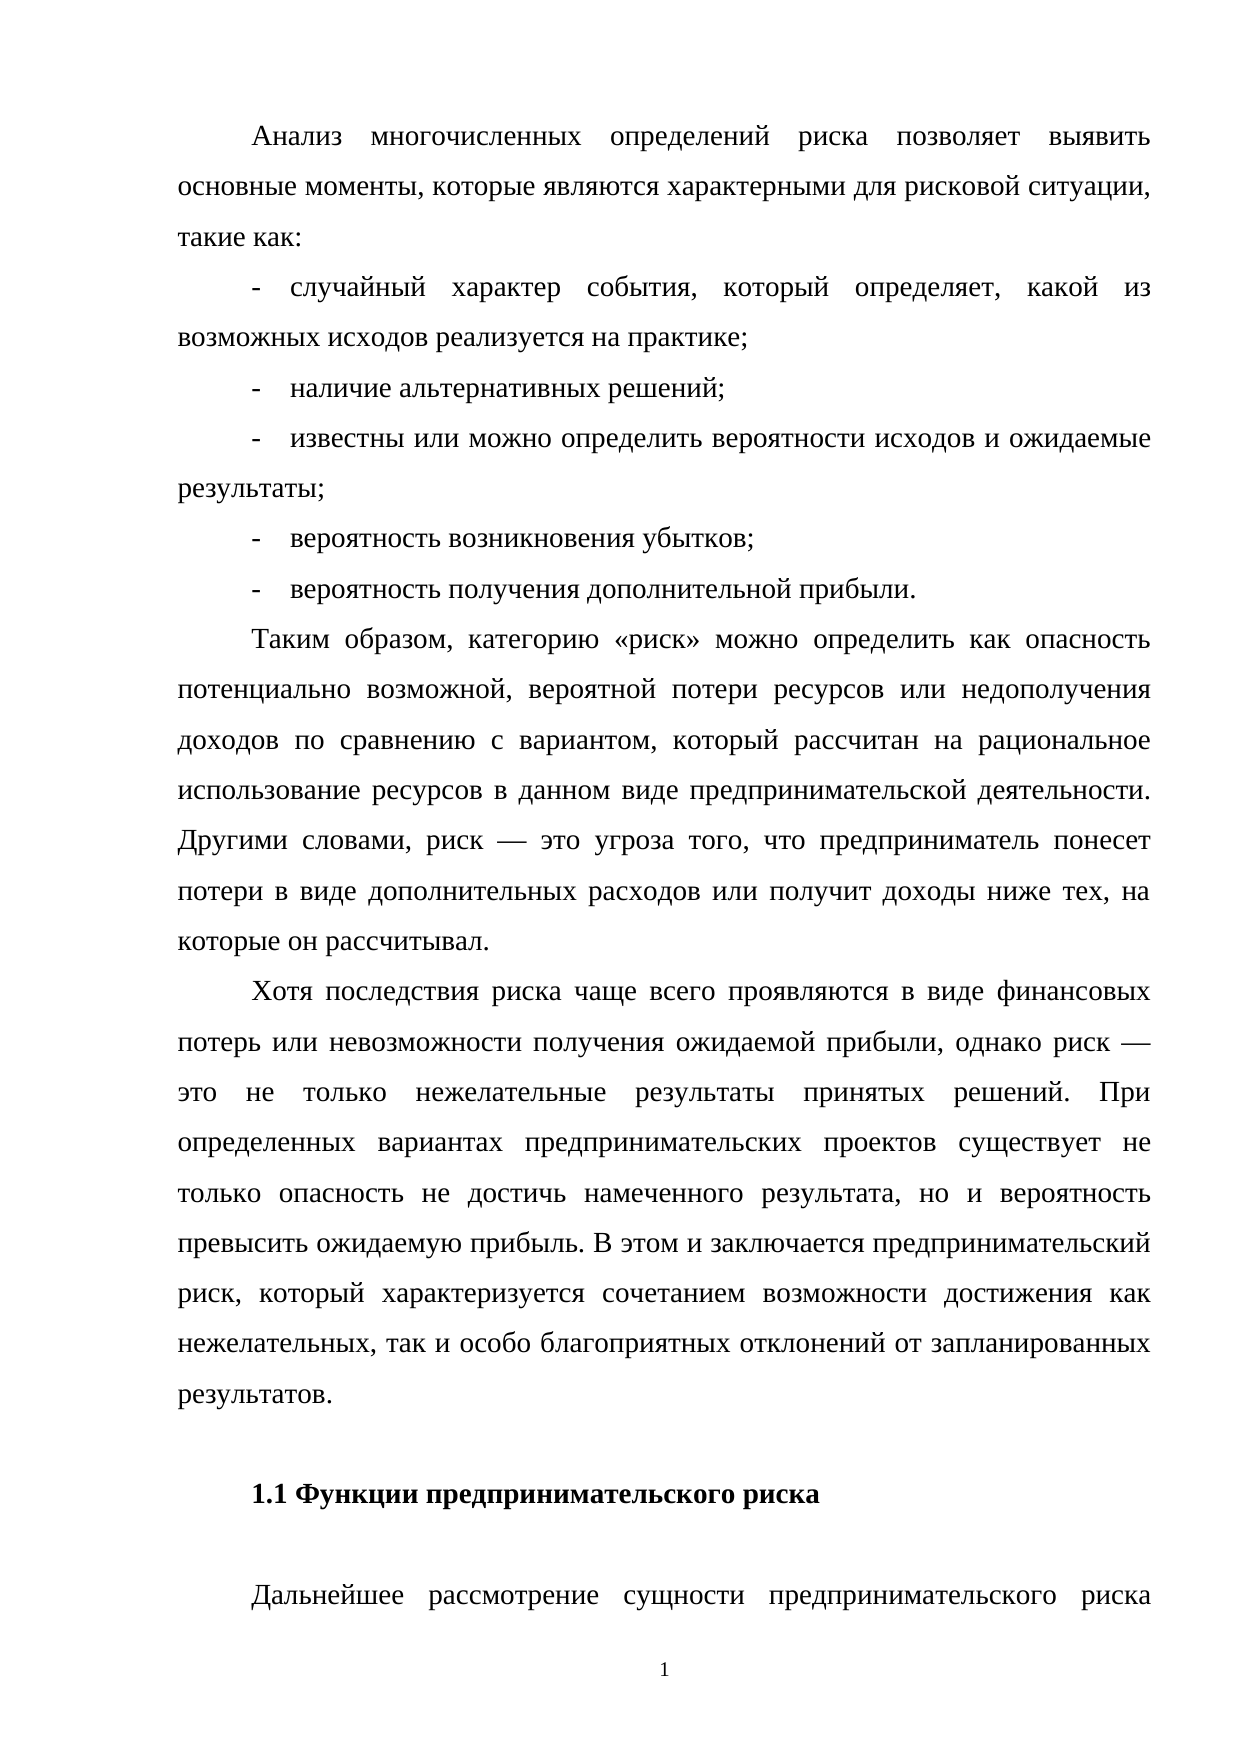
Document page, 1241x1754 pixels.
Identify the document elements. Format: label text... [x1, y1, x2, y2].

list известны или можно определить вероятности исходов и ожидаемые результаты; [177, 420, 1152, 504]
text Таким образом, категорию «риск» можно определить как опасность потенциально возможной, вероятной потери ресурсов или недополучения доходов по сравнению с вариантом, который рассчитан на рациональное использование ресурсов в данном виде предпринимательской деятельности. Другими словами, риск — это угроза того, что предприниматель понесет потери в виде дополнительных расходов или получит доходы ниже тех, на которые он рассчитывал. [177, 621, 1152, 957]
list вероятность получения дополнительной прибыли. [177, 571, 1152, 604]
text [177, 1577, 1152, 1611]
text Хотя последствия риска чаще всего проявляются в виде финансовых потерь или невозможности получения ожидаемой прибыли, однако риск — это не только нежелательные результаты принятых решений. При определенных вариантах предпринимательских проектов существует не только опасность не достичь намеченного результата, но и вероятность превысить ожидаемую прибыль. В этом и заключается предпринимательский риск, который характеризуется сочетанием возможности достижения как нежелательных, так и особо благоприятных отклонений от запланированных результатов. [177, 973, 1152, 1409]
list наличие альтернативных решений; [177, 370, 1152, 403]
list вероятность возникновения убытков; [177, 521, 1152, 554]
text Анализ многочисленных определений риска позволяет выявить основные моменты, которые являются характерными для рисковой ситуации, такие как: [177, 118, 1152, 252]
list случайный характер события, который определяет, какой из возможных исходов реализуется на практике; [177, 269, 1152, 353]
text 1.1 Функции предпринимательского риска [177, 1477, 1152, 1510]
